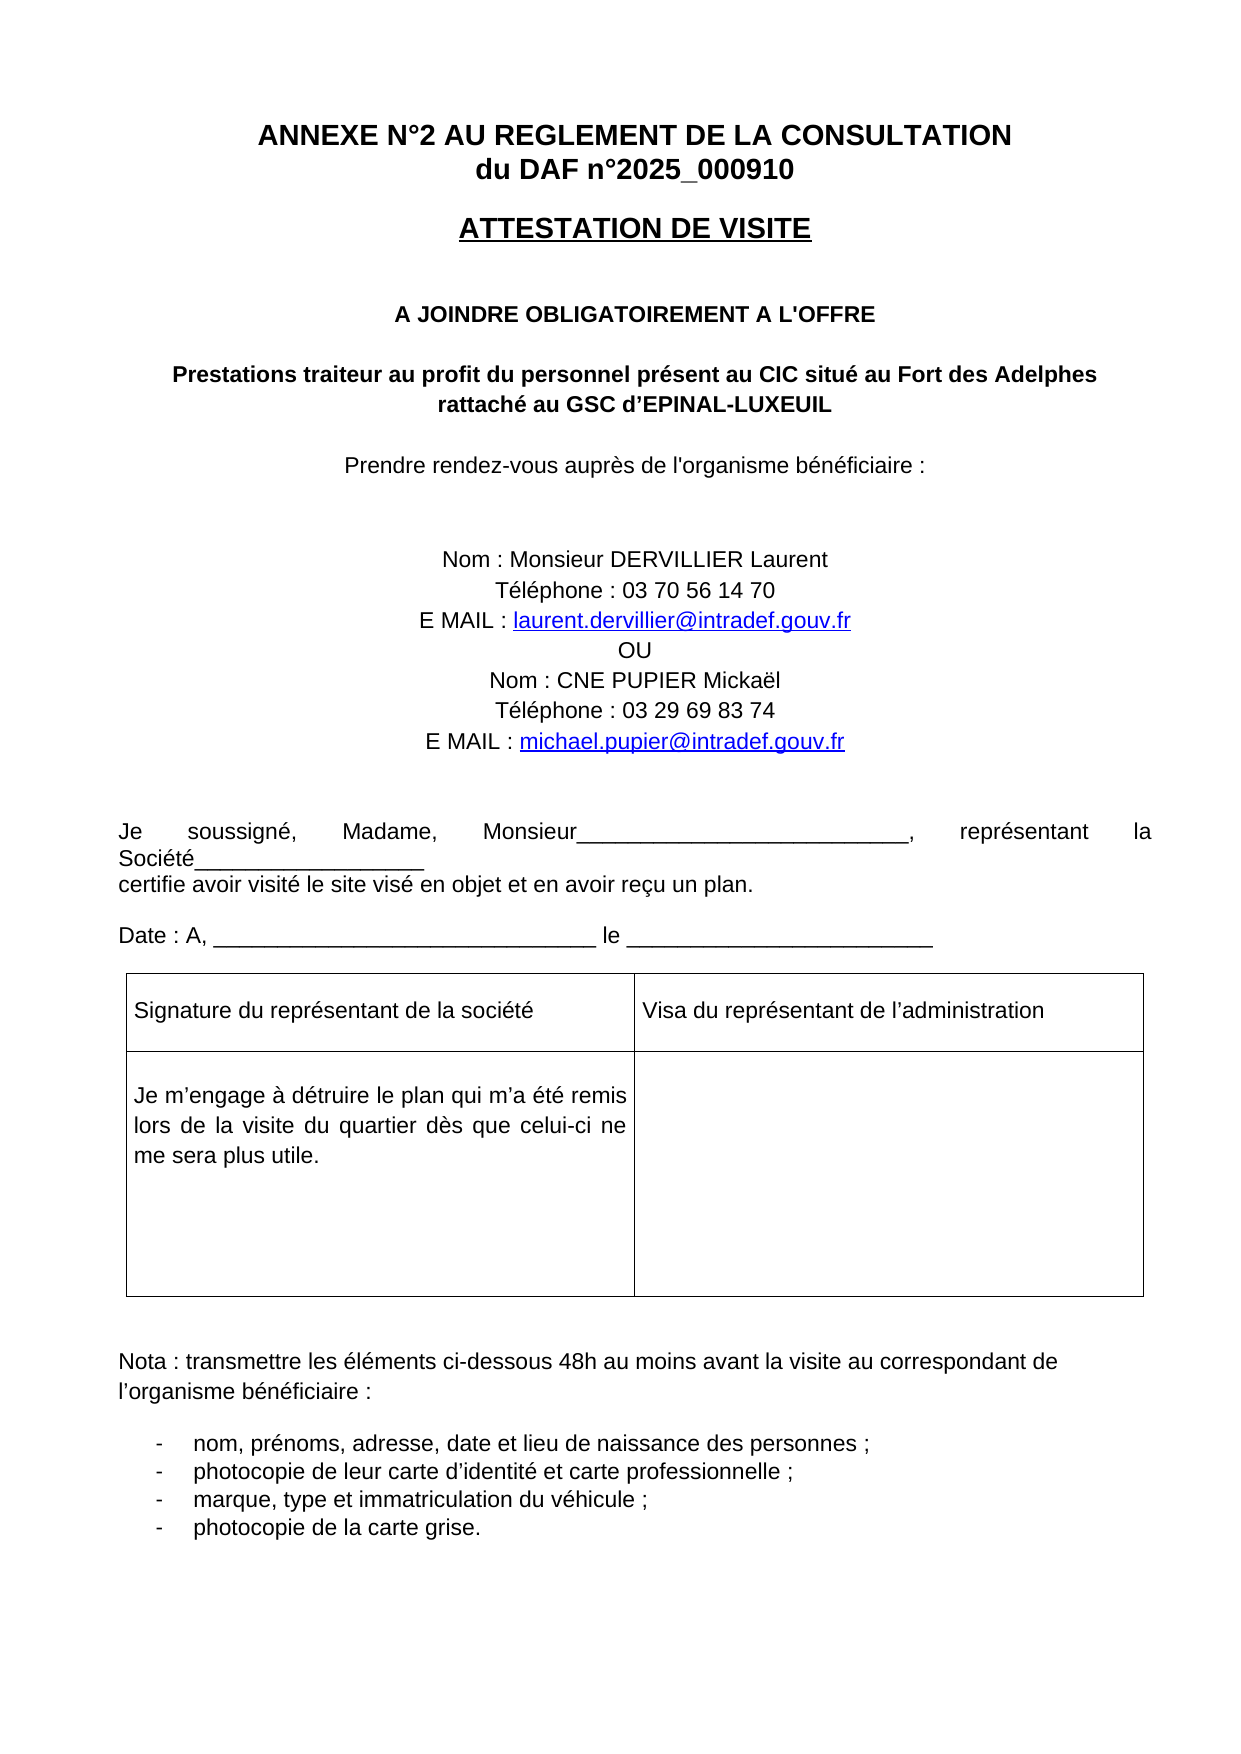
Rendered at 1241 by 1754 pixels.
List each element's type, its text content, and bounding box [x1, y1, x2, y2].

table_header Signature du représentant de la société [127, 974, 634, 1051]
text certifie avoir visité le site visé en objet et en avoir reçu un plan. [118, 871, 1152, 897]
table_header Visa du représentant de l’administration [635, 974, 1143, 1051]
list photocopie de leur carte d’identité et carte professionnelle ; [156, 1457, 1152, 1485]
text ANNEXE N°2 AU REGLEMENT DE LA CONSULTATION [118, 118, 1152, 152]
text Je soussigné, Madame, Monsieur__________________________, représentant la Société__________________ [118, 818, 1152, 871]
text ATTESTATION DE VISITE [118, 211, 1152, 244]
list marque, type et immatriculation du véhicule ; [156, 1485, 1152, 1513]
text A joindre obligatoirement A l'OFFRE [118, 301, 1152, 327]
text rattaché au GSC d’EPINAL-LUXEUIL [118, 391, 1152, 418]
list photocopie de la carte grise. [156, 1513, 1152, 1541]
table_cell [635, 1052, 1143, 1296]
list nom, prénoms, adresse, date et lieu de naissance des personnes ; [156, 1429, 1152, 1457]
text Nom : Monsieur DERVILLIER Laurent [118, 546, 1152, 573]
text Téléphone : 03 70 56 14 70 [118, 577, 1152, 603]
text Prestations traiteur au profit du personnel présent au CIC situé au Fort des Adelphes [118, 361, 1152, 387]
text Nota : transmettre les éléments ci-dessous 48h au moins avant la visite au correspondant de l’organisme bénéficiaire : [118, 1348, 1152, 1404]
text Date : A, ______________________________ le ________________________ [118, 922, 1152, 948]
text E MAIL : laurent.dervillier@intradef.gouv.fr [118, 607, 1152, 633]
text Téléphone : 03 29 69 83 74 [118, 697, 1152, 724]
text OU [118, 637, 1152, 663]
text E MAIL : michael.pupier@intradef.gouv.fr [118, 728, 1152, 754]
text Nom : CNE PUPIER Mickaël [118, 667, 1152, 694]
text du DAF n°2025_000910 [118, 152, 1152, 185]
table_cell Je m’engage à détruire le plan qui m’a été remis lors de la visite du quartier dès que celui-ci ne me sera plus utile. [127, 1052, 634, 1296]
text Prendre rendez-vous auprès de l'organisme bénéficiaire : [118, 452, 1152, 478]
